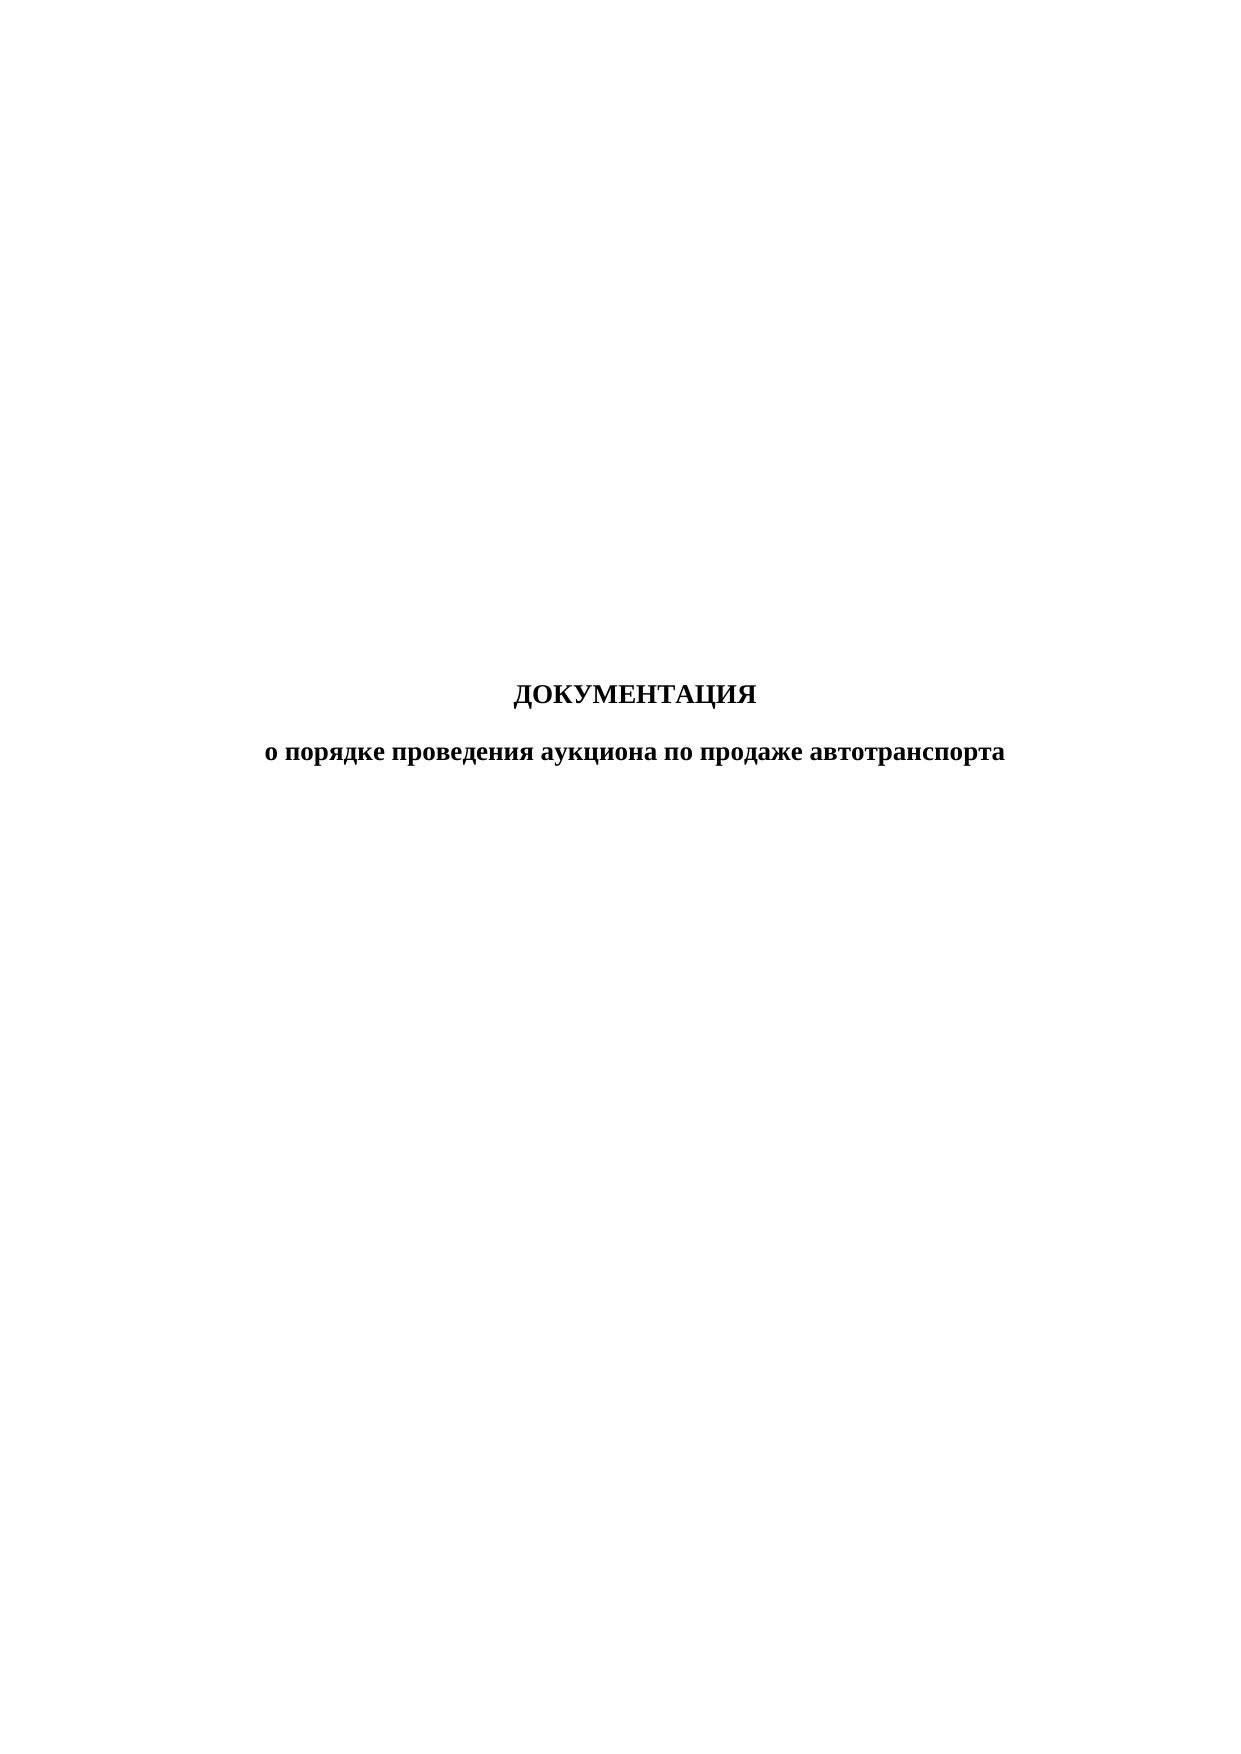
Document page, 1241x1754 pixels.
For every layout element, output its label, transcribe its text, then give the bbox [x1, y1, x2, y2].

text ДОКУМЕНТАЦИЯ [118, 678, 1152, 709]
text о порядке проведения аукциона по продаже автотранспорта [118, 735, 1152, 766]
